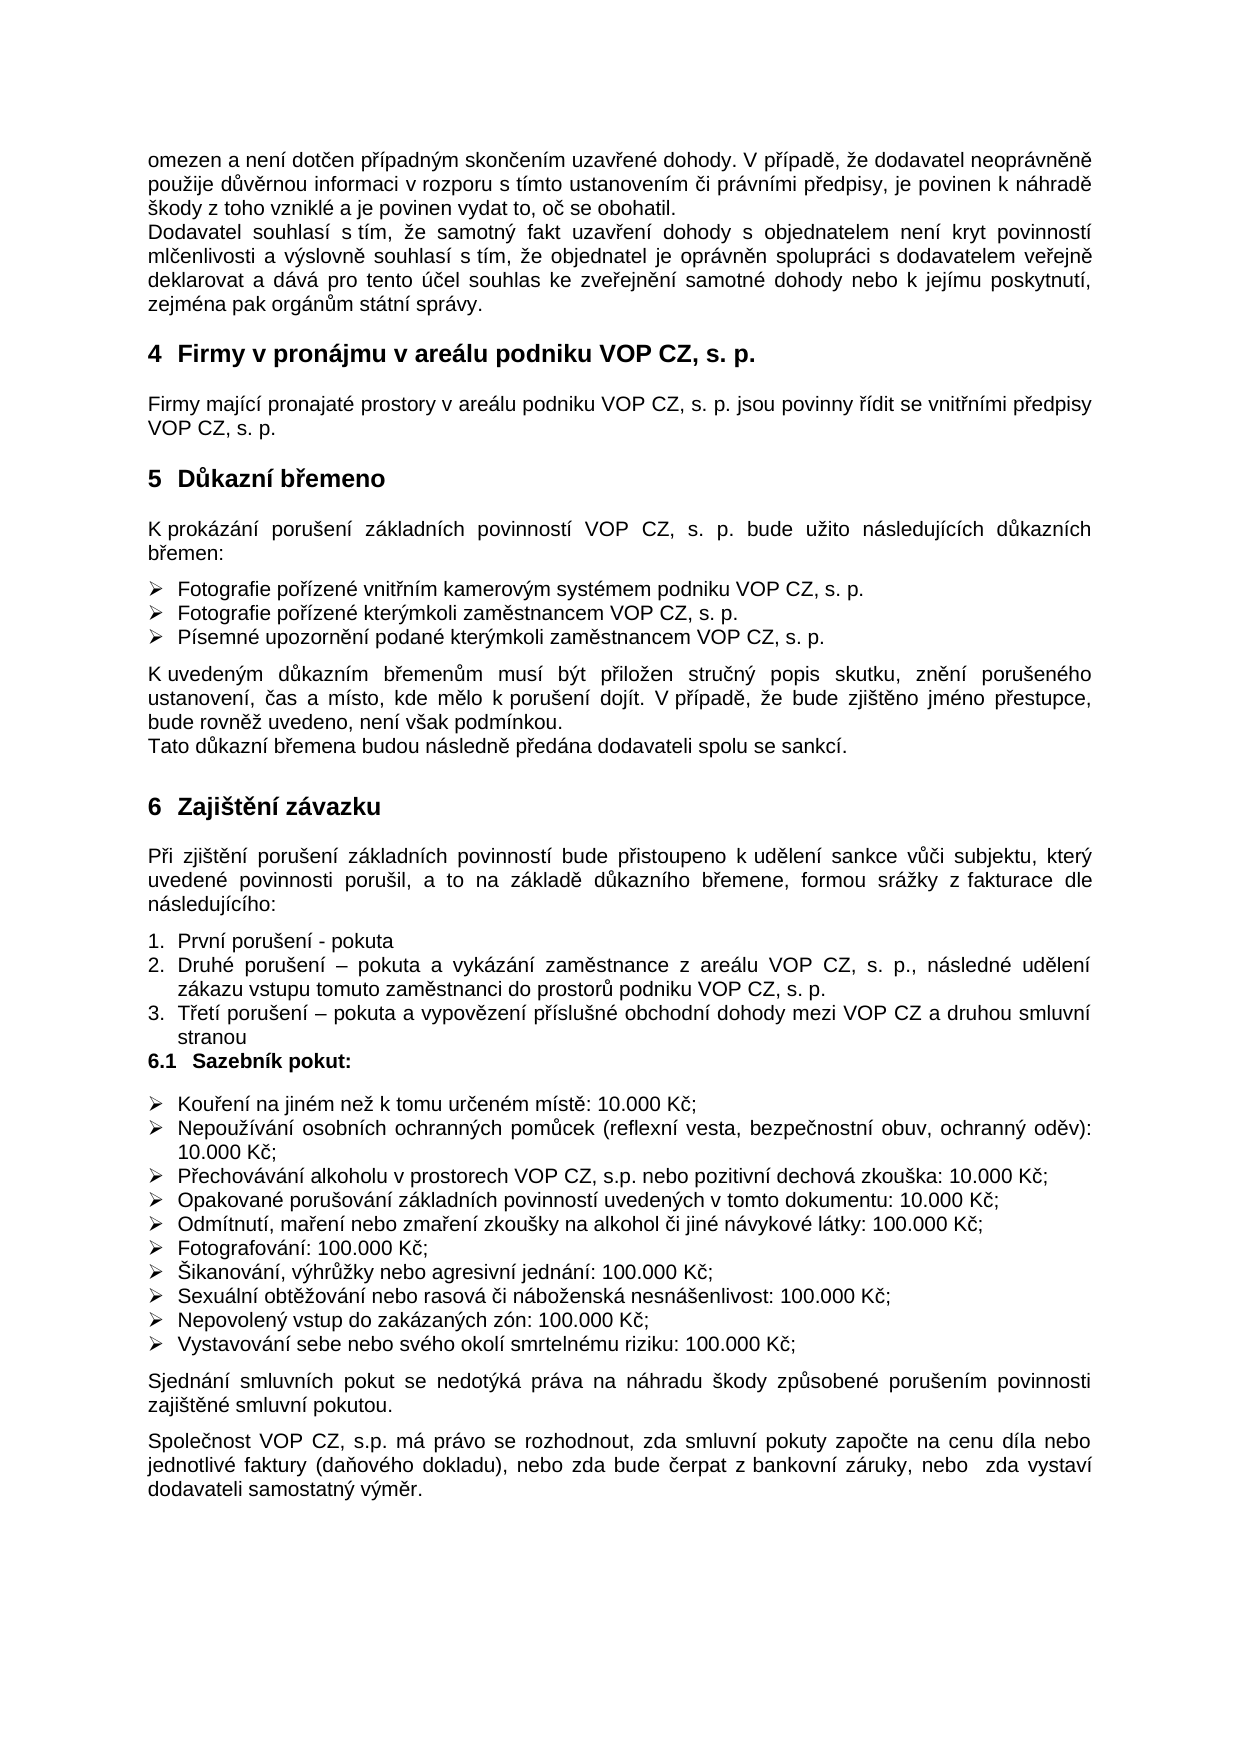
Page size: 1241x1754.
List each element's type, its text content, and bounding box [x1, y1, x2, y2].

text Firmy mající pronajaté prostory v areálu podniku VOP CZ, s. p. jsou povinny řídit se vnitřními předpisy VOP CZ, s. p. [148, 392, 1093, 440]
text Přechovávání alkoholu v prostorech VOP CZ, s.p. nebo pozitivní dechová zkouška: 10.000 Kč; [148, 1164, 1093, 1188]
text Šikanování, výhrůžky nebo agresivní jednání: 100.000 Kč; [148, 1260, 1093, 1284]
text Sexuální obtěžování nebo rasová či náboženská nesnášenlivost: 100.000 Kč; [148, 1284, 1093, 1308]
text Nepoužívání osobních ochranných pomůcek (reflexní vesta, bezpečnostní obuv, ochranný oděv): 10.000 Kč; [148, 1116, 1093, 1164]
text Společnost VOP CZ, s.p. má právo se rozhodnout, zda smluvní pokuty započte na cenu díla nebo jednotlivé faktury (daňového dokladu), nebo zda bude čerpat z bankovní záruky, nebo zda vystaví dodavateli samostatný výměr. [148, 1429, 1093, 1501]
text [148, 148, 1093, 219]
list První porušení - pokuta [148, 929, 1093, 953]
text Tato důkazní břemena budou následně předána dodavateli spolu se sankcí. [148, 733, 1093, 757]
text Opakované porušování základních povinností uvedených v tomto dokumentu: 10.000 Kč; [148, 1188, 1093, 1212]
text Fotografie pořízené vnitřním kamerovým systémem podniku VOP CZ, s. p. [148, 577, 1093, 601]
subtitle Firmy v pronájmu v areálu podniku VOP CZ, s. p. [148, 339, 1093, 368]
list Třetí porušení – pokuta a vypovězení příslušné obchodní dohody mezi VOP CZ a druhou smluvní stranou [148, 1001, 1093, 1048]
text Při zjištění porušení základních povinností bude přistoupeno k udělení sankce vůči subjektu, který uvedené povinnosti porušil, a to na základě důkazního břemene, formou srážky z fakturace dle následujícího: [148, 844, 1093, 916]
text Vystavování sebe nebo svého okolí smrtelnému riziku: 100.000 Kč; [148, 1332, 1093, 1356]
text Dodavatel souhlasí s tím, že samotný fakt uzavření dohody s objednatelem není kryt povinností mlčenlivosti a výslovně souhlasí s tím, že objednatel je oprávněn spolupráci s dodavatelem veřejně deklarovat a dává pro tento účel souhlas ke zveřejnění samotné dohody nebo k jejímu poskytnutí, zejména pak orgánům státní správy. [148, 219, 1093, 315]
text Kouření na jiném než k tomu určeném místě: 10.000 Kč; [148, 1092, 1093, 1116]
text Odmítnutí, maření nebo zmaření zkoušky na alkohol či jiné návykové látky: 100.000 Kč; [148, 1212, 1093, 1236]
text Písemné upozornění podané kterýmkoli zaměstnancem VOP CZ, s. p. [148, 625, 1093, 649]
subtitle Sazebník pokut: [148, 1048, 1093, 1072]
text K prokázání porušení základních povinností VOP CZ, s. p. bude užito následujících důkazních břemen: [148, 517, 1093, 564]
list Druhé porušení – pokuta a vykázání zaměstnance z areálu VOP CZ, s. p., následné udělení zákazu vstupu tomuto zaměstnanci do prostorů podniku VOP CZ, s. p. [148, 953, 1093, 1001]
text Sjednání smluvních pokut se nedotýká práva na náhradu škody způsobené porušením povinnosti zajištěné smluvní pokutou. [148, 1369, 1093, 1417]
text Fotografie pořízené kterýmkoli zaměstnancem VOP CZ, s. p. [148, 601, 1093, 625]
text Fotografování: 100.000 Kč; [148, 1236, 1093, 1260]
subtitle Důkazní břemeno [148, 464, 1093, 493]
subtitle Zajištění závazku [148, 792, 1093, 820]
text Nepovolený vstup do zakázaných zón: 100.000 Kč; [148, 1308, 1093, 1332]
text K uvedeným důkazním břemenům musí být přiložen stručný popis skutku, znění porušeného ustanovení, čas a místo, kde mělo k porušení dojít. V případě, že bude zjištěno jméno přestupce, bude rovněž uvedeno, není však podmínkou. [148, 662, 1093, 733]
